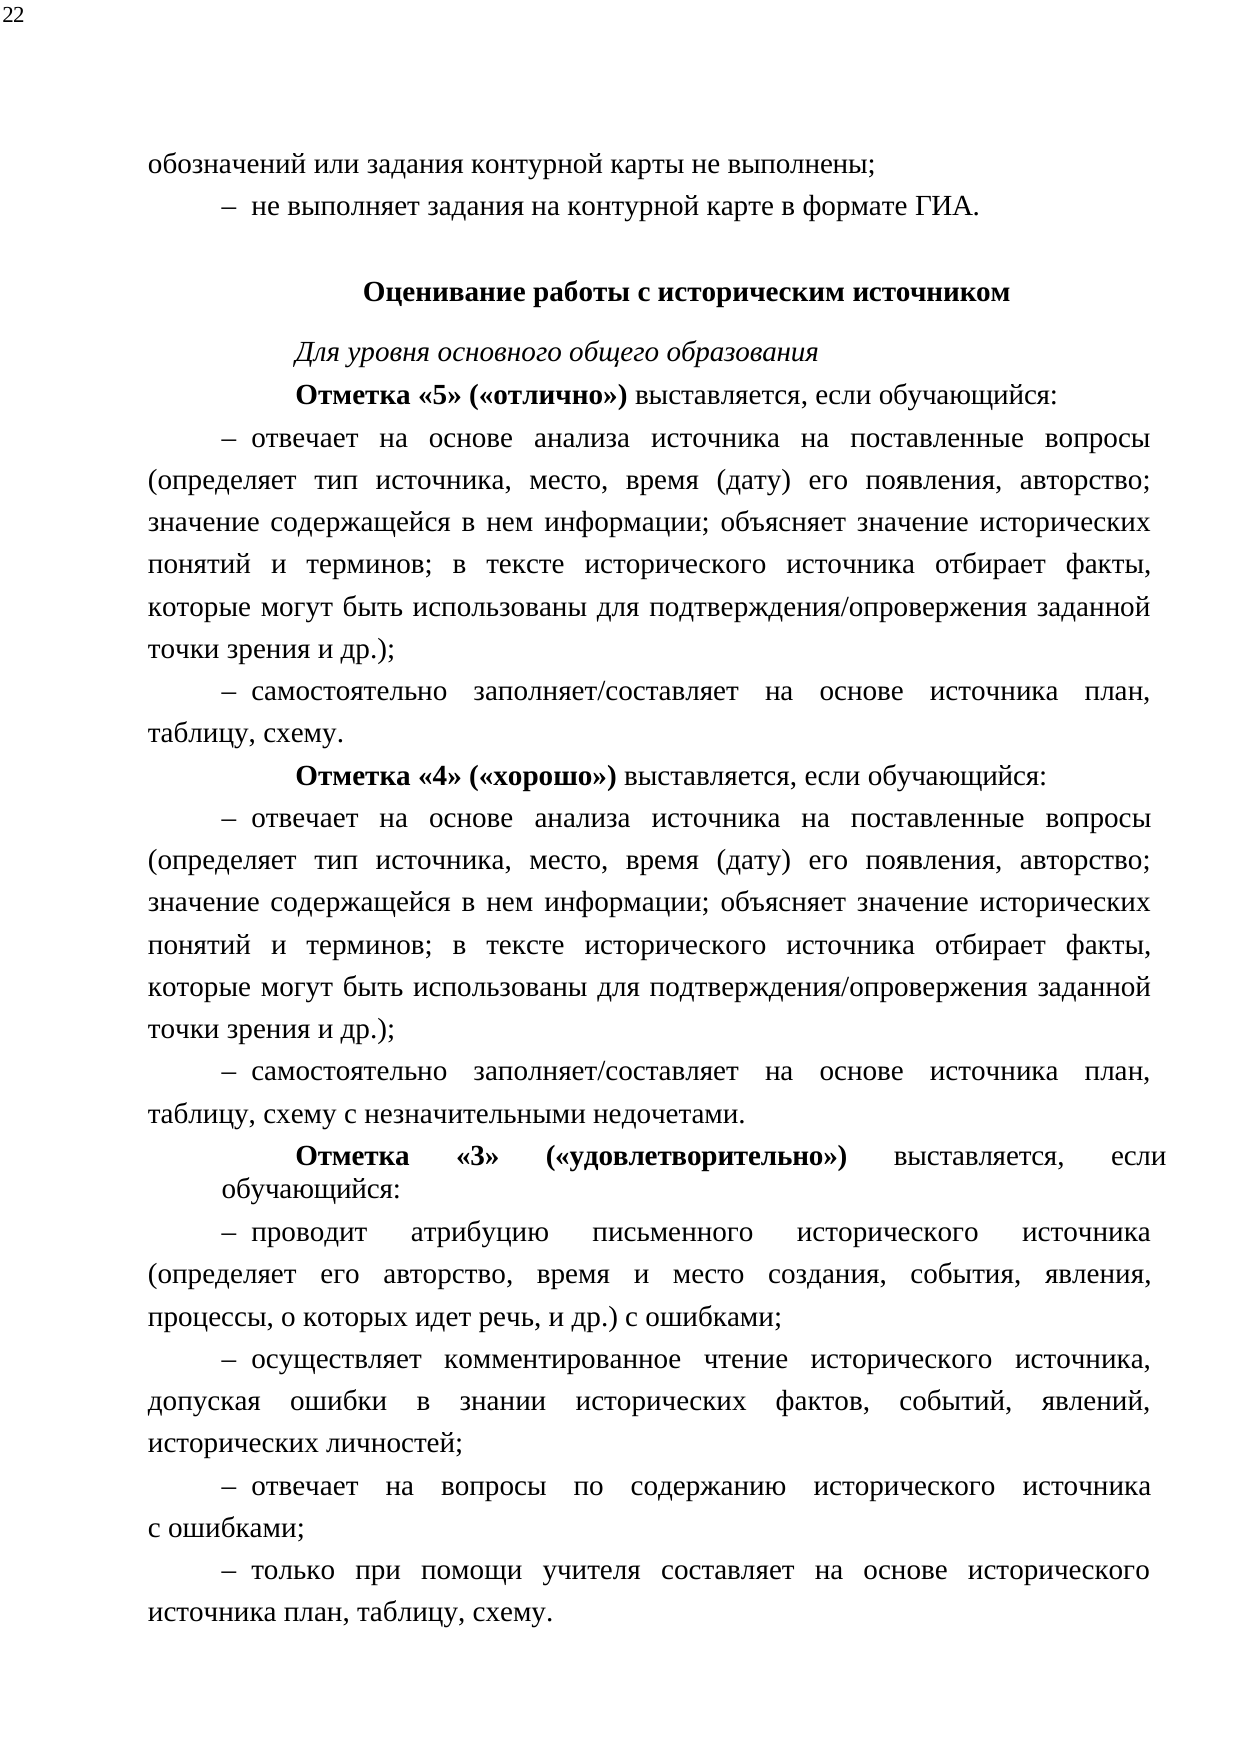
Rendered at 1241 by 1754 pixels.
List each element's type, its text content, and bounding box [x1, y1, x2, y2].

text обозначений или задания контурной карты не выполнены; [148, 146, 1166, 179]
text Отметка «4» («хорошо») выставляется, если обучающийся: [221, 758, 1166, 791]
text Для уровня основного общего образования [221, 334, 1166, 368]
subtitle Оценивание работы с историческим источником [151, 274, 1149, 307]
list отвечает на вопросы по содержанию исторического источника с ошибками; [148, 1468, 1151, 1543]
list самостоятельно заполняет/составляет на основе источника план, таблицу, схему с незначительными недочетами. [148, 1053, 1151, 1129]
text Отметка «3» («удовлетворительно») выставляется, если обучающийся: [221, 1138, 1166, 1205]
list отвечает на основе анализа источника на поставленные вопросы (определяет тип источника, место, время (дату) его появления, авторство; значение содержащейся в нем информации; объясняет значение исторических понятий и терминов; в тексте исторического источника отбирает факты, которые могут быть использованы для подтверждения/опровержения заданной точки зрения и др.); [148, 800, 1152, 1045]
list самостоятельно заполняет/составляет на основе источника план, таблицу, схему. [148, 673, 1151, 749]
list не выполняет задания на контурной карте в формате ГИА. [221, 188, 1166, 222]
text Отметка «5» («отлично») выставляется, если обучающийся: [221, 377, 1166, 411]
list проводит атрибуцию письменного исторического источника (определяет его авторство, время и место создания, события, явления, процессы, о которых идет речь, и др.) с ошибками; [148, 1214, 1151, 1332]
list отвечает на основе анализа источника на поставленные вопросы (определяет тип источника, место, время (дату) его появления, авторство; значение содержащейся в нем информации; объясняет значение исторических понятий и терминов; в тексте исторического источника отбирает факты, которые могут быть использованы для подтверждения/опровержения заданной точки зрения и др.); [148, 420, 1152, 664]
list только при помощи учителя составляет на основе исторического источника план, таблицу, схему. [148, 1552, 1151, 1628]
list осуществляет комментированное чтение исторического источника, допуская ошибки в знании исторических фактов, событий, явлений, исторических личностей; [148, 1341, 1152, 1459]
